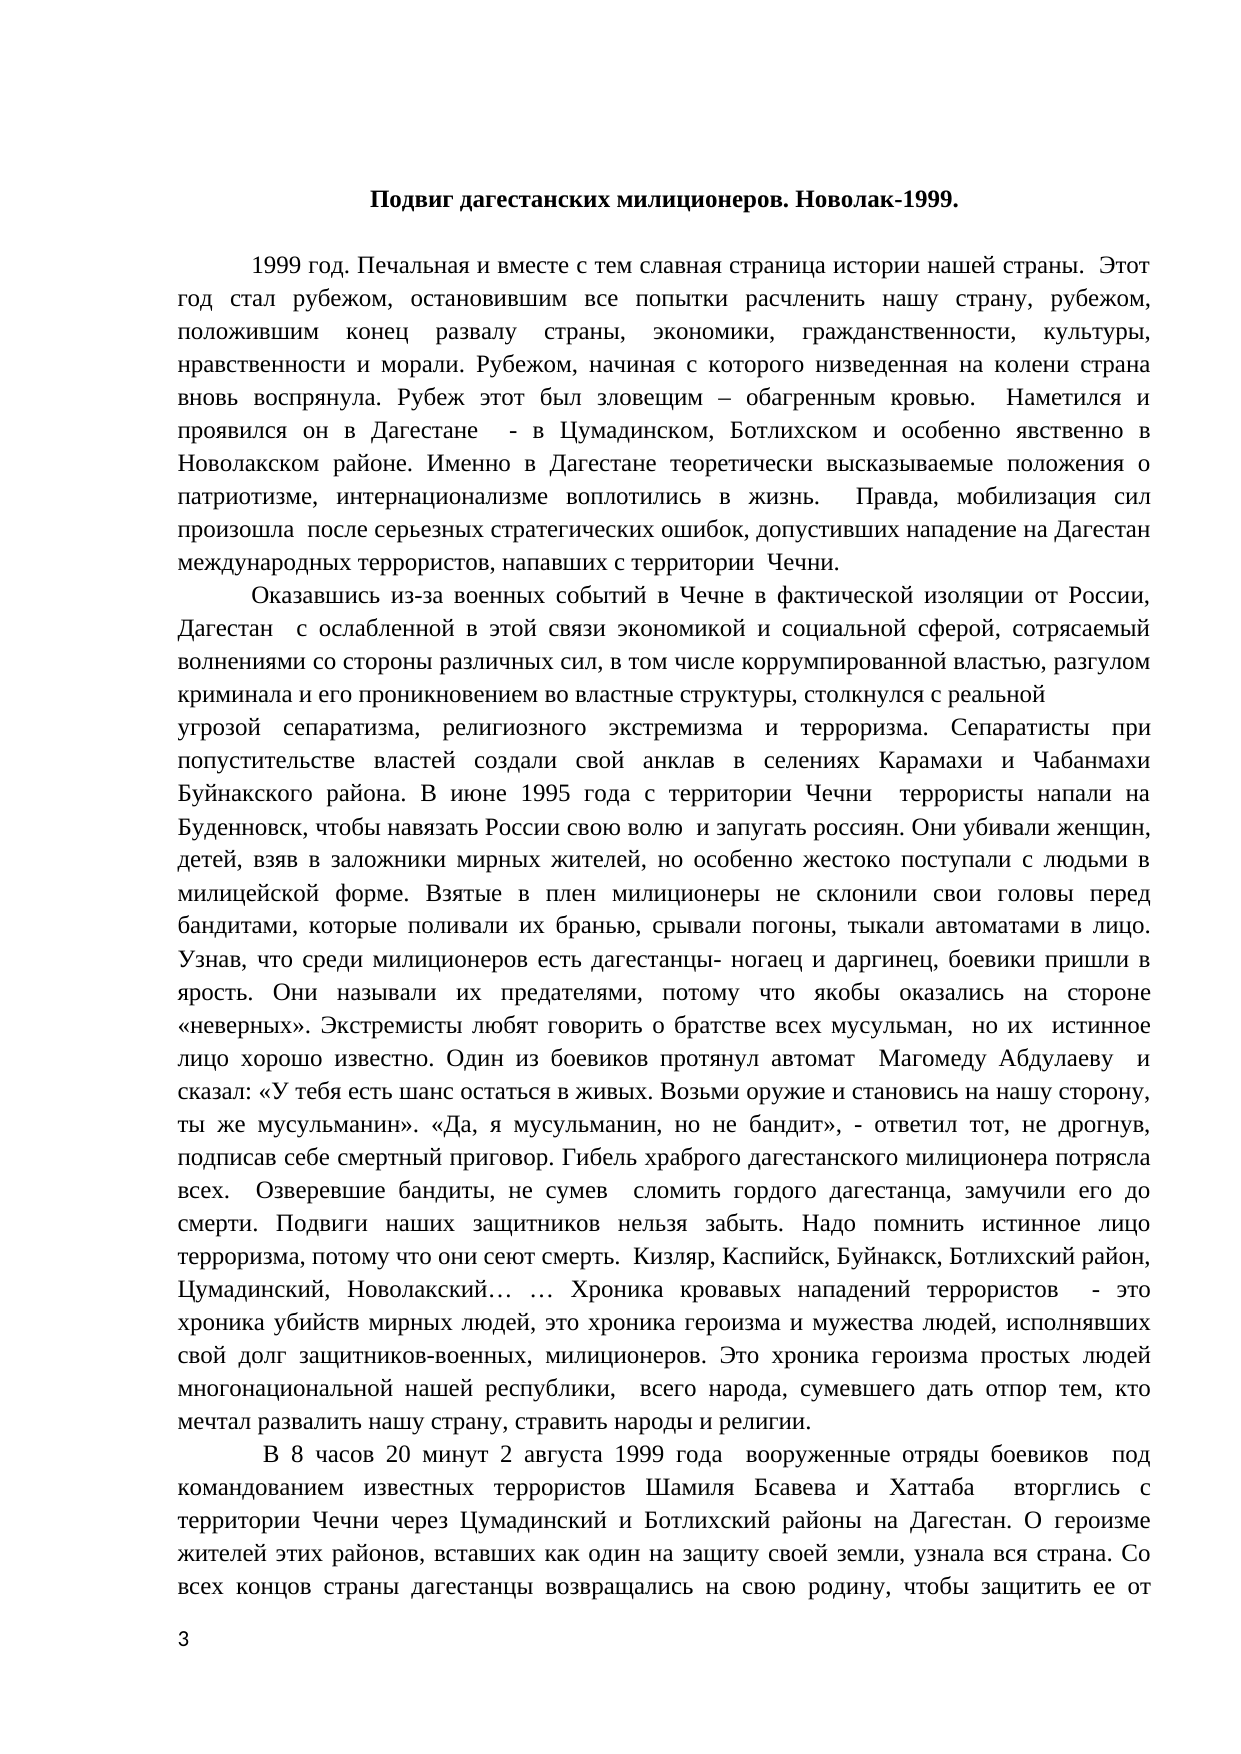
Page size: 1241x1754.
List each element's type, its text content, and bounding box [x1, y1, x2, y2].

text Оказавшись из-за военных событий в Чечне в фактической изоляции от России, Дагестан с ослабленной в этой связи экономикой и социальной сферой, сотрясаемый волнениями со стороны различных сил, в том числе коррумпированной властью, разгулом криминала и его проникновением во властные структуры, столкнулся с реальной угрозой сепаратизма, религиозного экстремизма и терроризма. Сепаратисты при попустительстве властей создали свой анклав в селениях Карамахи и Чабанмахи Буйнакского района. В июне 1995 года с территории Чечни террористы напали на Буденновск, чтобы навязать России свою волю и запугать россиян. Они убивали женщин, детей, взяв в заложники мирных жителей, но особенно жестоко поступали с людьми в милицейской форме. Взятые в плен милиционеры не склонили свои головы перед бандитами, которые поливали их бранью, срывали погоны, тыкали автоматами в лицо. Узнав, что среди милиционеров есть дагестанцы- ногаец и даргинец, боевики пришли в ярость. Они называли их предателями, потому что якобы оказались на стороне «неверных». Экстремисты любят говорить о братстве всех мусульман, но их истинное лицо хорошо известно. Один из боевиков протянул автомат Магомеду Абдулаеву и сказал: «У тебя есть шанс остаться в живых. Возьми оружие и становись на нашу сторону, ты же мусульманин». «Да, я мусульманин, но не бандит», - ответил тот, не дрогнув, подписав себе смертный приговор. Гибель храброго дагестанского милиционера потрясла всех. Озверевшие бандиты, не сумев сломить гордого дагестанца, замучили его до смерти. Подвиги наших защитников нельзя забыть. Надо помнить истинное лицо терроризма, потому что они сеют смерть. Кизляр, Каспийск, Буйнакск, Ботлихский район, Цумадинский, Новолакский… … Хроника кровавых нападений террористов - это хроника убийств мирных людей, это хроника героизма и мужества людей, исполнявших свой долг защитников-военных, милиционеров. Это хроника героизма простых людей многонациональной нашей республики, всего народа, сумевшего дать отпор тем, кто мечтал развалить нашу страну, стравить народы и религии. [177, 580, 1152, 1435]
text 1999 год. Печальная и вместе с тем славная страница истории нашей страны. Этот год стал рубежом, остановившим все попытки расчленить нашу страну, рубежом, положившим конец развалу страны, экономики, гражданственности, культуры, нравственности и морали. Рубежом, начиная с которого низведенная на колени страна вновь воспрянула. Рубеж этот был зловещим – обагренным кровью. Наметился и проявился он в Дагестане - в Цумадинском, Ботлихском и особенно явственно в Новолакском районе. Именно в Дагестане теоретически высказываемые положения о патриотизме, интернационализме воплотились в жизнь. Правда, мобилизация сил произошла после серьезных стратегических ошибок, допустивших нападение на Дагестан международных террористов, напавших с территории Чечни. [177, 250, 1152, 576]
text Подвиг дагестанских милиционеров. Новолак-1999. [177, 184, 1152, 213]
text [177, 1439, 1152, 1600]
